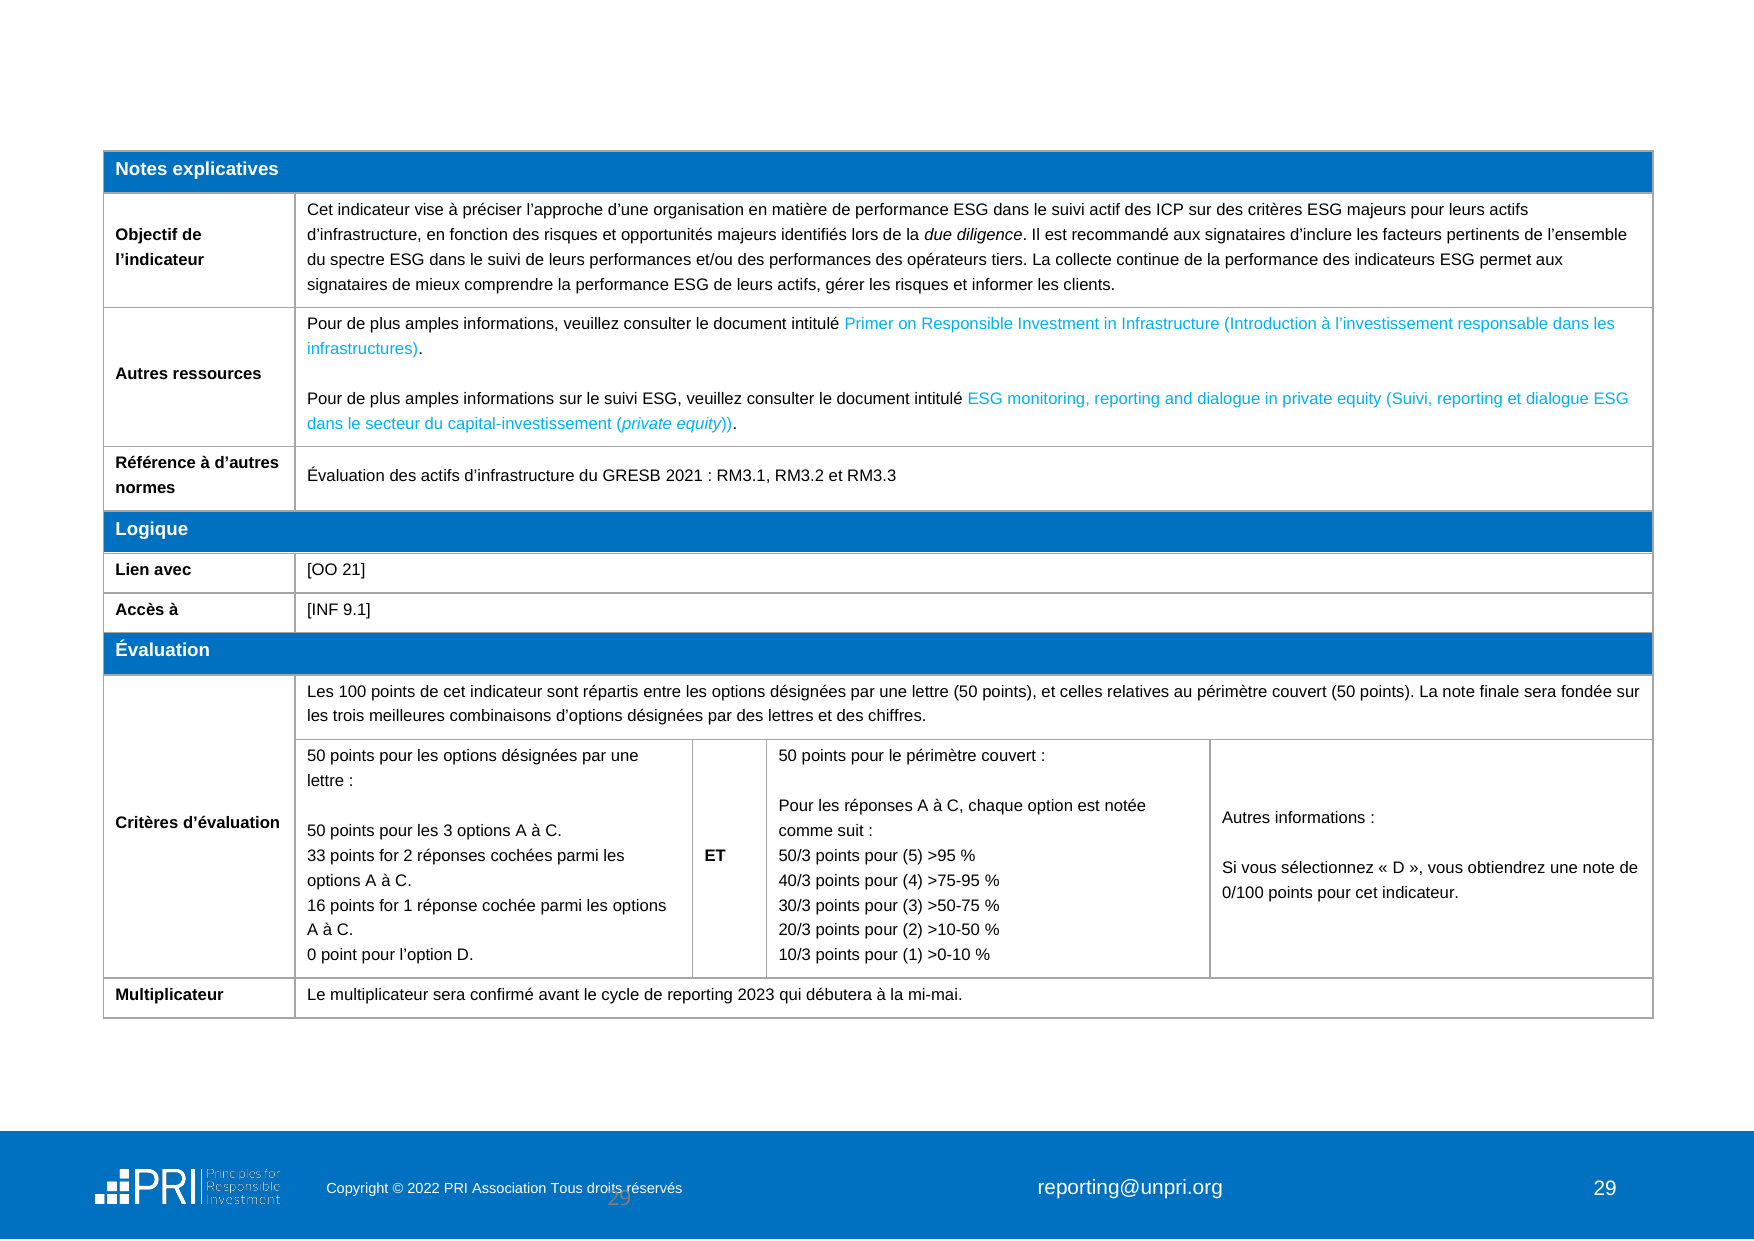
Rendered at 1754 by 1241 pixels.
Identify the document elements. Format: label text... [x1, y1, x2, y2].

table_cell [INF 9.1] [296, 594, 1652, 632]
table_cell Pour de plus amples informations, veuillez consulter le document intitulé Primer on Responsible Investment in Infrastructure (Introduction à l’investissement responsable dans les infrastructures). Pour de plus amples informations sur le suivi ESG, veuillez consulter le document intitulé ESG monitoring, reporting and dialogue in private equity (Suivi, reporting et dialogue ESG dans le secteur du capital-investissement (private equity)). [296, 308, 1652, 446]
table_cell Critères d’évaluation [104, 676, 294, 977]
table_cell Objectif de l’indicateur [104, 194, 294, 306]
table_cell Évaluation [104, 633, 1652, 674]
table_cell Cet indicateur vise à préciser l’approche d’une organisation en matière de performance ESG dans le suivi actif des ICP sur des critères ESG majeurs pour leurs actifs d’infrastructure, en fonction des risques et opportunités majeurs identifiés lors de la due diligence. Il est recommandé aux signataires d’inclure les facteurs pertinents de l’ensemble du spectre ESG dans le suivi de leurs performances et/ou des performances des opérateurs tiers. La collecte continue de la performance des indicateurs ESG permet aux signataires de mieux comprendre la performance ESG de leurs actifs, gérer les risques et informer les clients. [296, 194, 1652, 306]
table_cell Accès à [104, 594, 294, 632]
table_cell Les 100 points de cet indicateur sont répartis entre les options désignées par une lettre (50 points), et celles relatives au périmètre couvert (50 points). La note finale sera fondée sur les trois meilleures combinaisons d’options désignées par des lettres et des chiffres. [296, 676, 1652, 738]
picture [92, 1166, 282, 1207]
table_cell Logique [104, 512, 1652, 552]
table_cell 50 points pour le périmètre couvert : Pour les réponses A à C, chaque option est notée comme suit : 50/3 points pour (5) >95 % 40/3 points pour (4) >75-95 % 30/3 points pour (3) >50-75 % 20/3 points pour (2) >10-50 % 10/3 points pour (1) >0-10 % [767, 740, 1209, 977]
table_cell Lien avec [104, 554, 294, 592]
table_cell Référence à d’autres normes [104, 447, 294, 510]
table_cell ET [693, 740, 766, 977]
table_cell Évaluation des actifs d’infrastructure du GRESB 2021 : RM3.1, RM3.2 et RM3.3 [296, 447, 1652, 510]
table_cell 50 points pour les options désignées par une lettre : 50 points pour les 3 options A à C. 33 points for 2 réponses cochées parmi les options A à C. 16 points for 1 réponse cochée parmi les options A à C. 0 point pour l’option D. [296, 740, 692, 977]
table_cell Multiplicateur [104, 979, 294, 1017]
table_cell Autres ressources [104, 308, 294, 446]
table_cell Notes explicatives [104, 152, 1652, 192]
table_cell [OO 21] [296, 554, 1652, 592]
table_cell Le multiplicateur sera confirmé avant le cycle de reporting 2023 qui débutera à la mi-mai. [296, 979, 1652, 1017]
table_cell Autres informations : Si vous sélectionnez « D », vous obtiendrez une note de 0/100 points pour cet indicateur. [1211, 740, 1652, 977]
